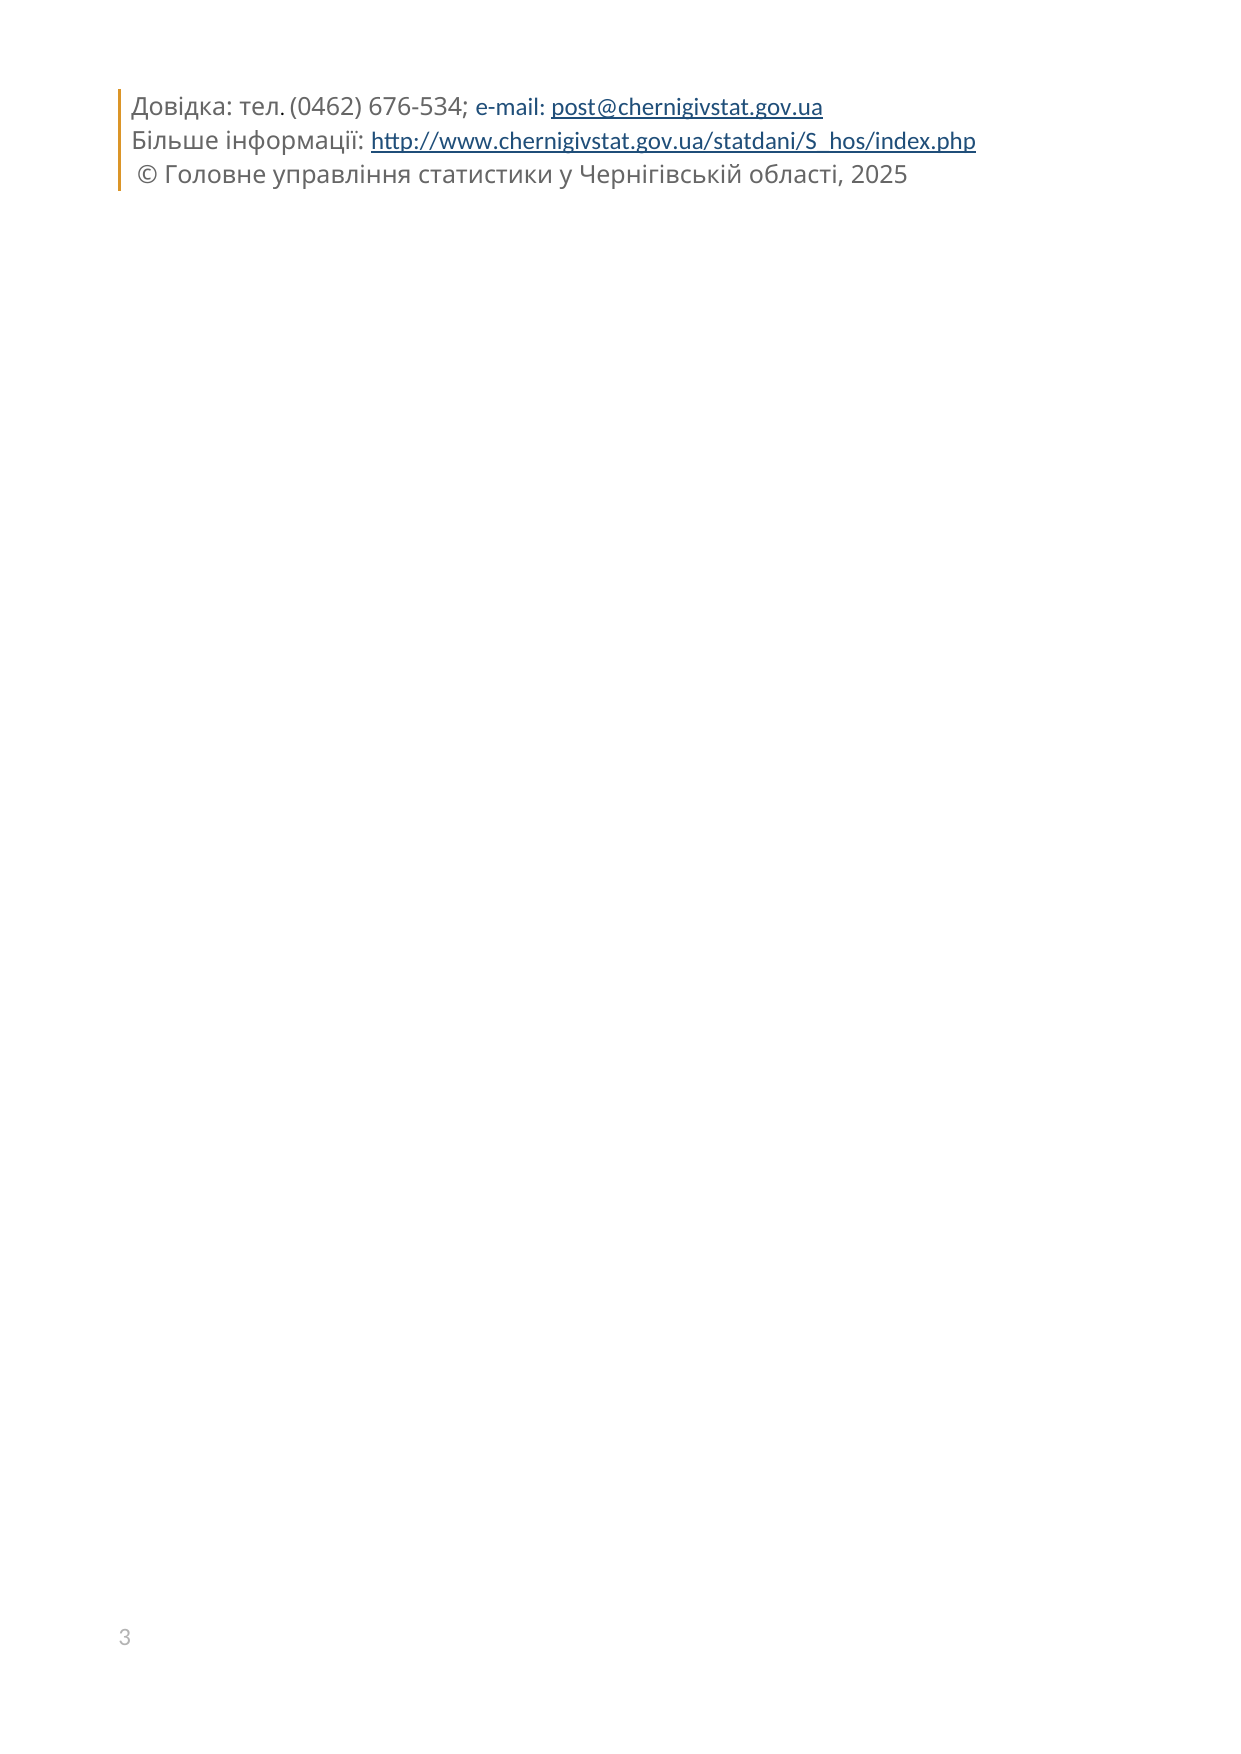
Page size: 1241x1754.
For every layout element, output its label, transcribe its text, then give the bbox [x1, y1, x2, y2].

table_header Довідка: тел. (0462) 676-534; e-mail: post@chernigivstat.gov.ua Більше інформації: http://www.chernigivstat.gov.ua/statdani/S_hos/index.php © Головне управління статистики у Чернігівській області, 2025 [121, 89, 1122, 191]
